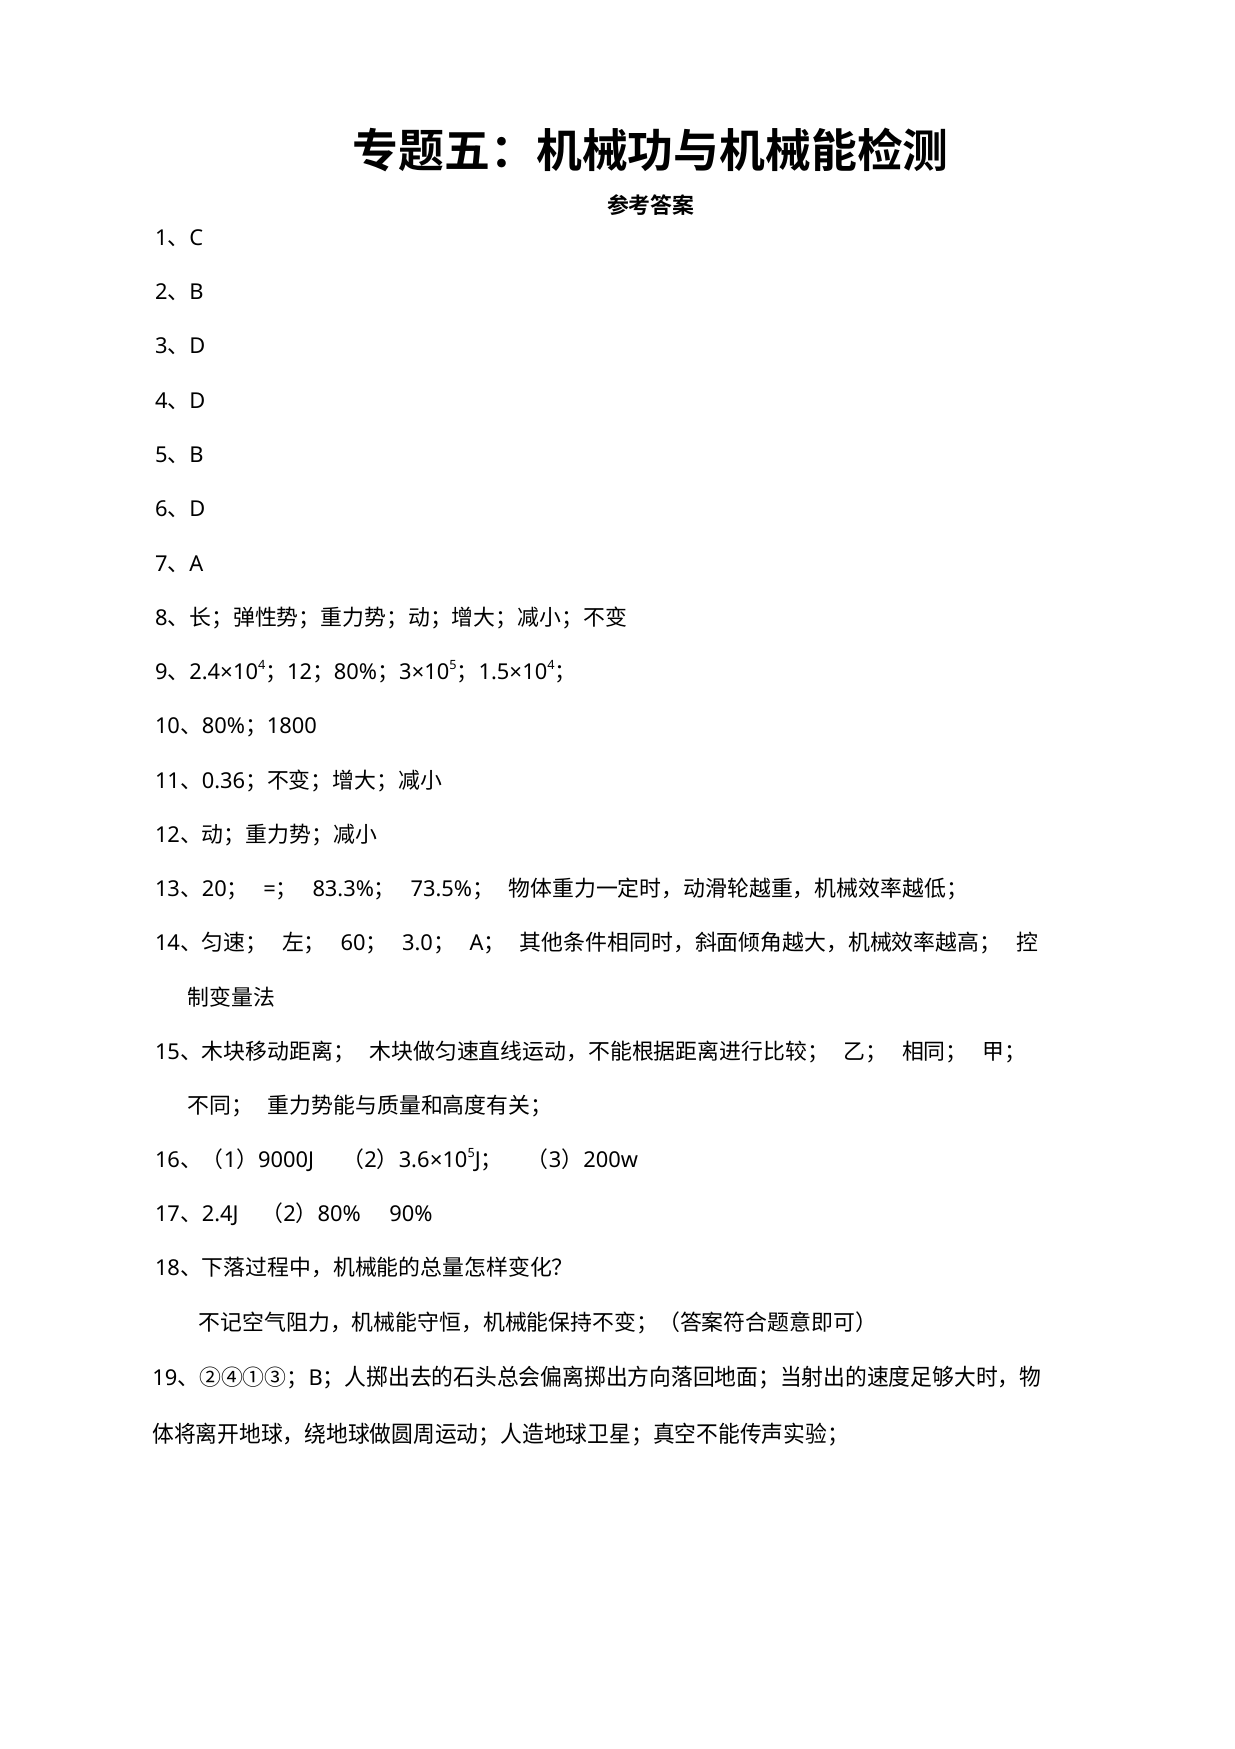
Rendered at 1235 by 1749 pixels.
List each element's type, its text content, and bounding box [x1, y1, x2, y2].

list （1）9000J （2）3.6×105J； （3）200w [155, 1142, 1058, 1174]
list 2.4J （2）80% 90% [155, 1196, 1058, 1228]
text 参考答案 [152, 188, 1149, 220]
list A [155, 546, 1058, 577]
list 木块移动距离； 木块做匀速直线运动，不能根据距离进行比较； 乙； 相同； 甲； 不同； 重力势能与质量和高度有关； [155, 1034, 1058, 1119]
text 专题五：机械功与机械能检测 [152, 114, 1149, 180]
list B [155, 274, 1058, 306]
list 不记空气阻力，机械能守恒，机械能保持不变；（答案符合题意即可） [155, 1305, 1058, 1336]
list 0.36；不变；增大；减小 [155, 763, 1058, 794]
list 匀速； 左； 60； 3.0； A； 其他条件相同时，斜面倾角越大，机械效率越高； 控制变量法 [155, 925, 1058, 1011]
list 动；重力势；减小 [155, 817, 1058, 849]
list 2.4×104；12；80%；3×105；1.5×104； [155, 654, 1058, 686]
list 下落过程中，机械能的总量怎样变化？ [155, 1250, 1058, 1282]
list 19、②④①③；B；人掷出去的石头总会偏离掷出方向落回地面；当射出的速度足够大时，物体将离开地球，绕地球做圆周运动；人造地球卫星；真空不能传声实验； [152, 1359, 1058, 1449]
list 长；弹性势；重力势；动；增大；减小；不变 [155, 600, 1058, 632]
list C [155, 220, 1058, 252]
list D [155, 491, 1058, 523]
list B [155, 437, 1058, 469]
list D [155, 383, 1058, 414]
list D [155, 328, 1058, 360]
list 80%；1800 [155, 708, 1058, 740]
list 20； =； 83.3%； 73.5%； 物体重力一定时，动滑轮越重，机械效率越低； [155, 871, 1058, 903]
